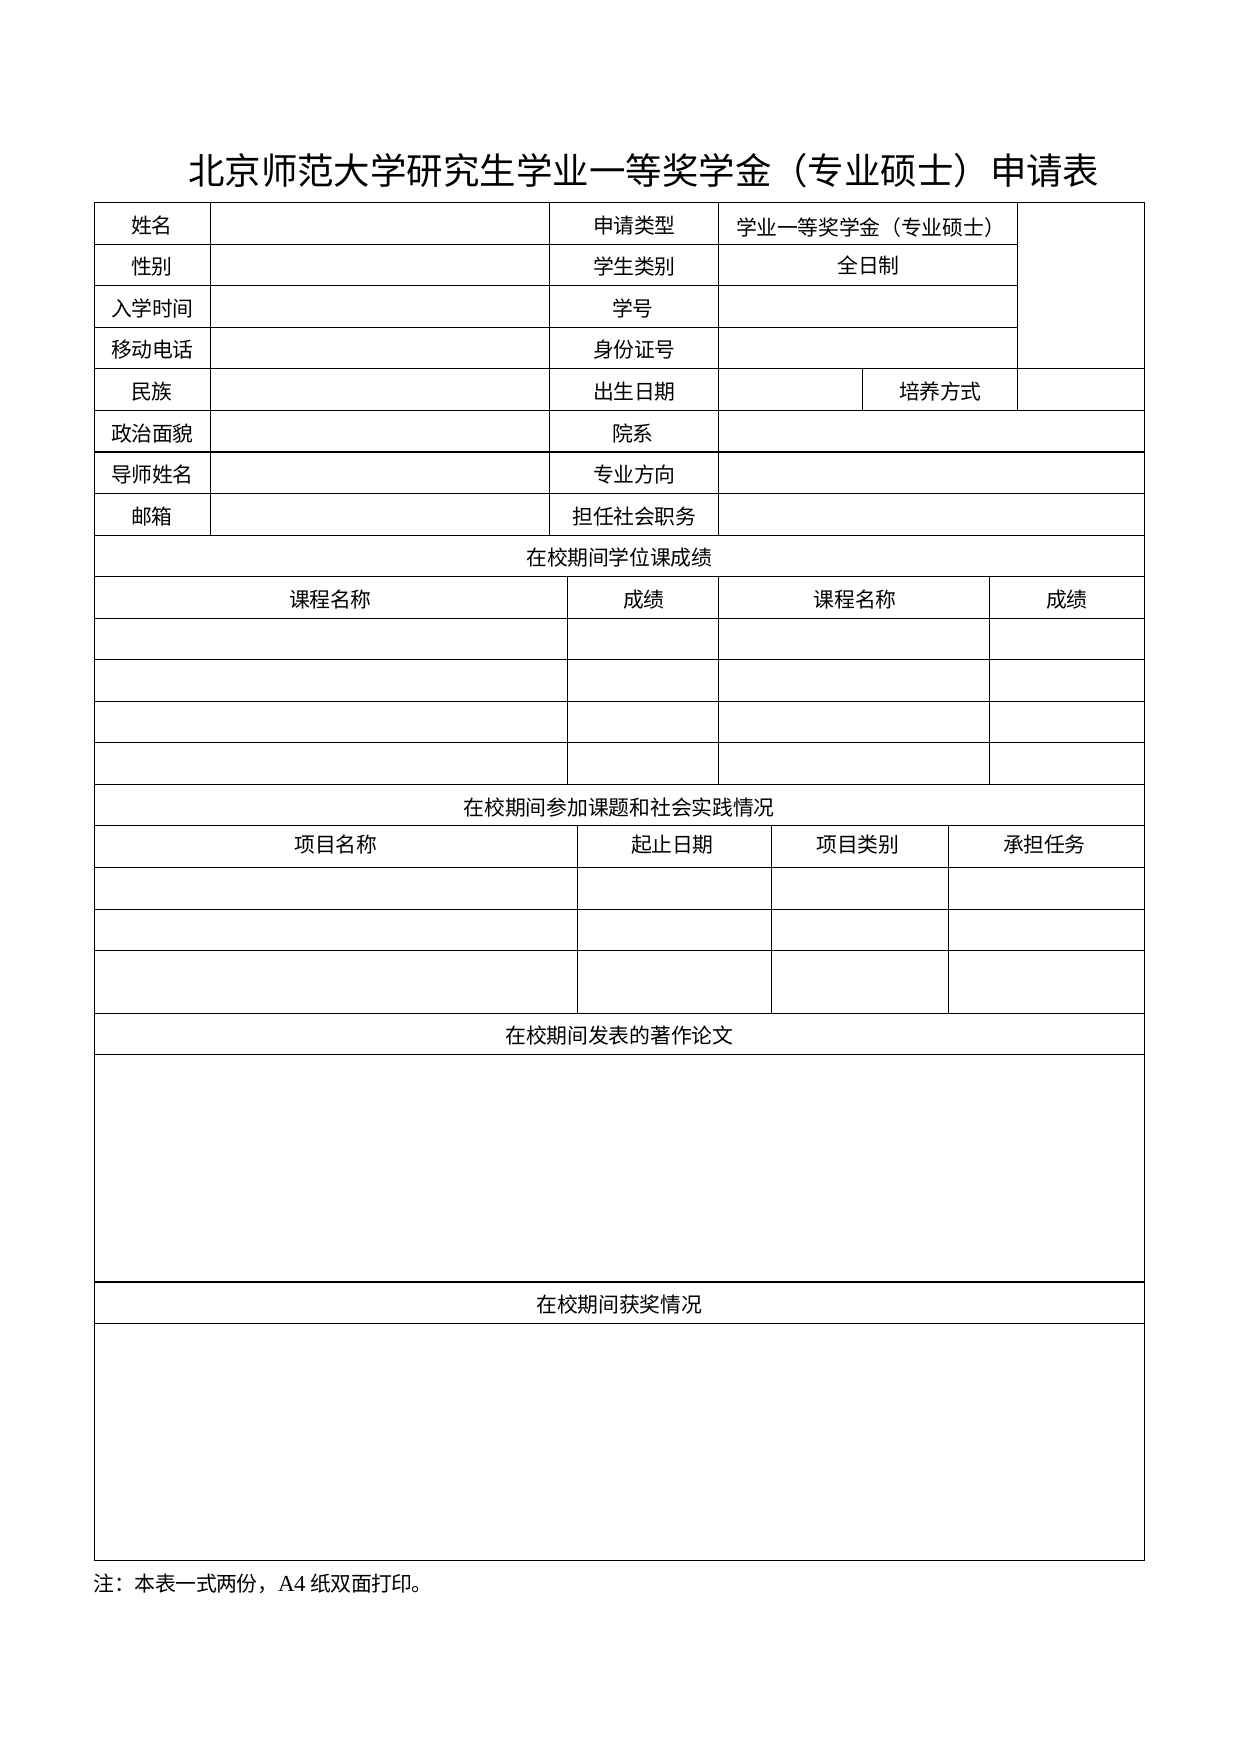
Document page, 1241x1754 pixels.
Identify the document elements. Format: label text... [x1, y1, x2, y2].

title 北京师范大学研究生学业一等奖学金（专业硕士）申请表 [188, 137, 1157, 197]
table_cell 导师姓名 [95, 453, 210, 493]
table_cell 项目类别 [772, 826, 948, 867]
table_header 姓名 [95, 203, 210, 243]
table_cell 起止日期 [578, 826, 771, 867]
table_cell [211, 494, 549, 534]
table_cell [719, 743, 989, 784]
table_cell 在校期间学位课成绩 [95, 536, 1144, 576]
table_cell [772, 868, 948, 908]
table_cell 专业方向 [550, 453, 718, 493]
table_cell 全日制 [719, 245, 1017, 285]
table_cell 成绩 [990, 577, 1144, 618]
table_cell [95, 743, 567, 784]
table_cell [578, 951, 771, 1012]
table_cell [578, 868, 771, 908]
table_cell [772, 951, 948, 1012]
table_cell 课程名称 [95, 577, 567, 618]
table_cell [95, 1324, 1144, 1560]
table_cell 学生类别 [550, 245, 718, 285]
table_cell 入学时间 [95, 286, 210, 327]
table_cell 邮箱 [95, 494, 210, 534]
text 注：本表一式两份，A4纸双面打印。 [94, 1568, 1157, 1598]
table_cell [949, 951, 1144, 1012]
table_cell [95, 619, 567, 659]
table_cell 学号 [550, 286, 718, 327]
table_cell [949, 910, 1144, 950]
table_cell [568, 702, 718, 742]
table_cell 移动电话 [95, 328, 210, 368]
table_header [211, 203, 549, 243]
table_cell [719, 411, 1144, 451]
table_header 申请类型 [550, 203, 718, 243]
table_header [1018, 203, 1144, 368]
table_cell [211, 411, 549, 451]
table_cell [211, 369, 549, 410]
table_cell [949, 868, 1144, 908]
table_cell [719, 660, 989, 701]
table_cell [211, 453, 549, 493]
table_cell [772, 910, 948, 950]
table_cell [95, 1055, 1144, 1281]
table_cell 成绩 [568, 577, 718, 618]
table_cell 在校期间参加课题和社会实践情况 [95, 785, 1144, 825]
table_cell [568, 743, 718, 784]
table_cell 项目名称 [95, 826, 577, 867]
table_cell 身份证号 [550, 328, 718, 368]
table_cell [990, 702, 1144, 742]
table_cell 在校期间发表的著作论文 [95, 1014, 1144, 1054]
table_cell [568, 619, 718, 659]
table_cell 承担任务 [949, 826, 1144, 867]
table_cell [719, 328, 1017, 368]
table_cell 政治面貌 [95, 411, 210, 451]
table_cell 性别 [95, 245, 210, 285]
table_cell [211, 328, 549, 368]
table_cell [95, 660, 567, 701]
table_cell [719, 286, 1017, 327]
table_cell 出生日期 [550, 369, 718, 410]
table_cell [719, 453, 1144, 493]
table_cell [990, 619, 1144, 659]
table_cell [719, 369, 862, 410]
table_cell [990, 743, 1144, 784]
table_cell [211, 286, 549, 327]
table_cell [990, 660, 1144, 701]
table_cell [95, 868, 577, 908]
table_cell [211, 245, 549, 285]
table_header 学业一等奖学金（专业硕士） [719, 203, 1017, 243]
table_cell [719, 619, 989, 659]
table_cell 院系 [550, 411, 718, 451]
table_cell 民族 [95, 369, 210, 410]
table_cell [568, 660, 718, 701]
table_cell 课程名称 [719, 577, 989, 618]
table_cell [578, 910, 771, 950]
table_cell [719, 702, 989, 742]
table_cell 在校期间获奖情况 [95, 1283, 1144, 1323]
table_cell [95, 910, 577, 950]
table_cell [95, 951, 577, 1012]
table_cell [1018, 369, 1144, 410]
table_cell 培养方式 [863, 369, 1017, 410]
table_cell [95, 702, 567, 742]
table_cell [719, 494, 1144, 534]
table_cell 担任社会职务 [550, 494, 718, 534]
